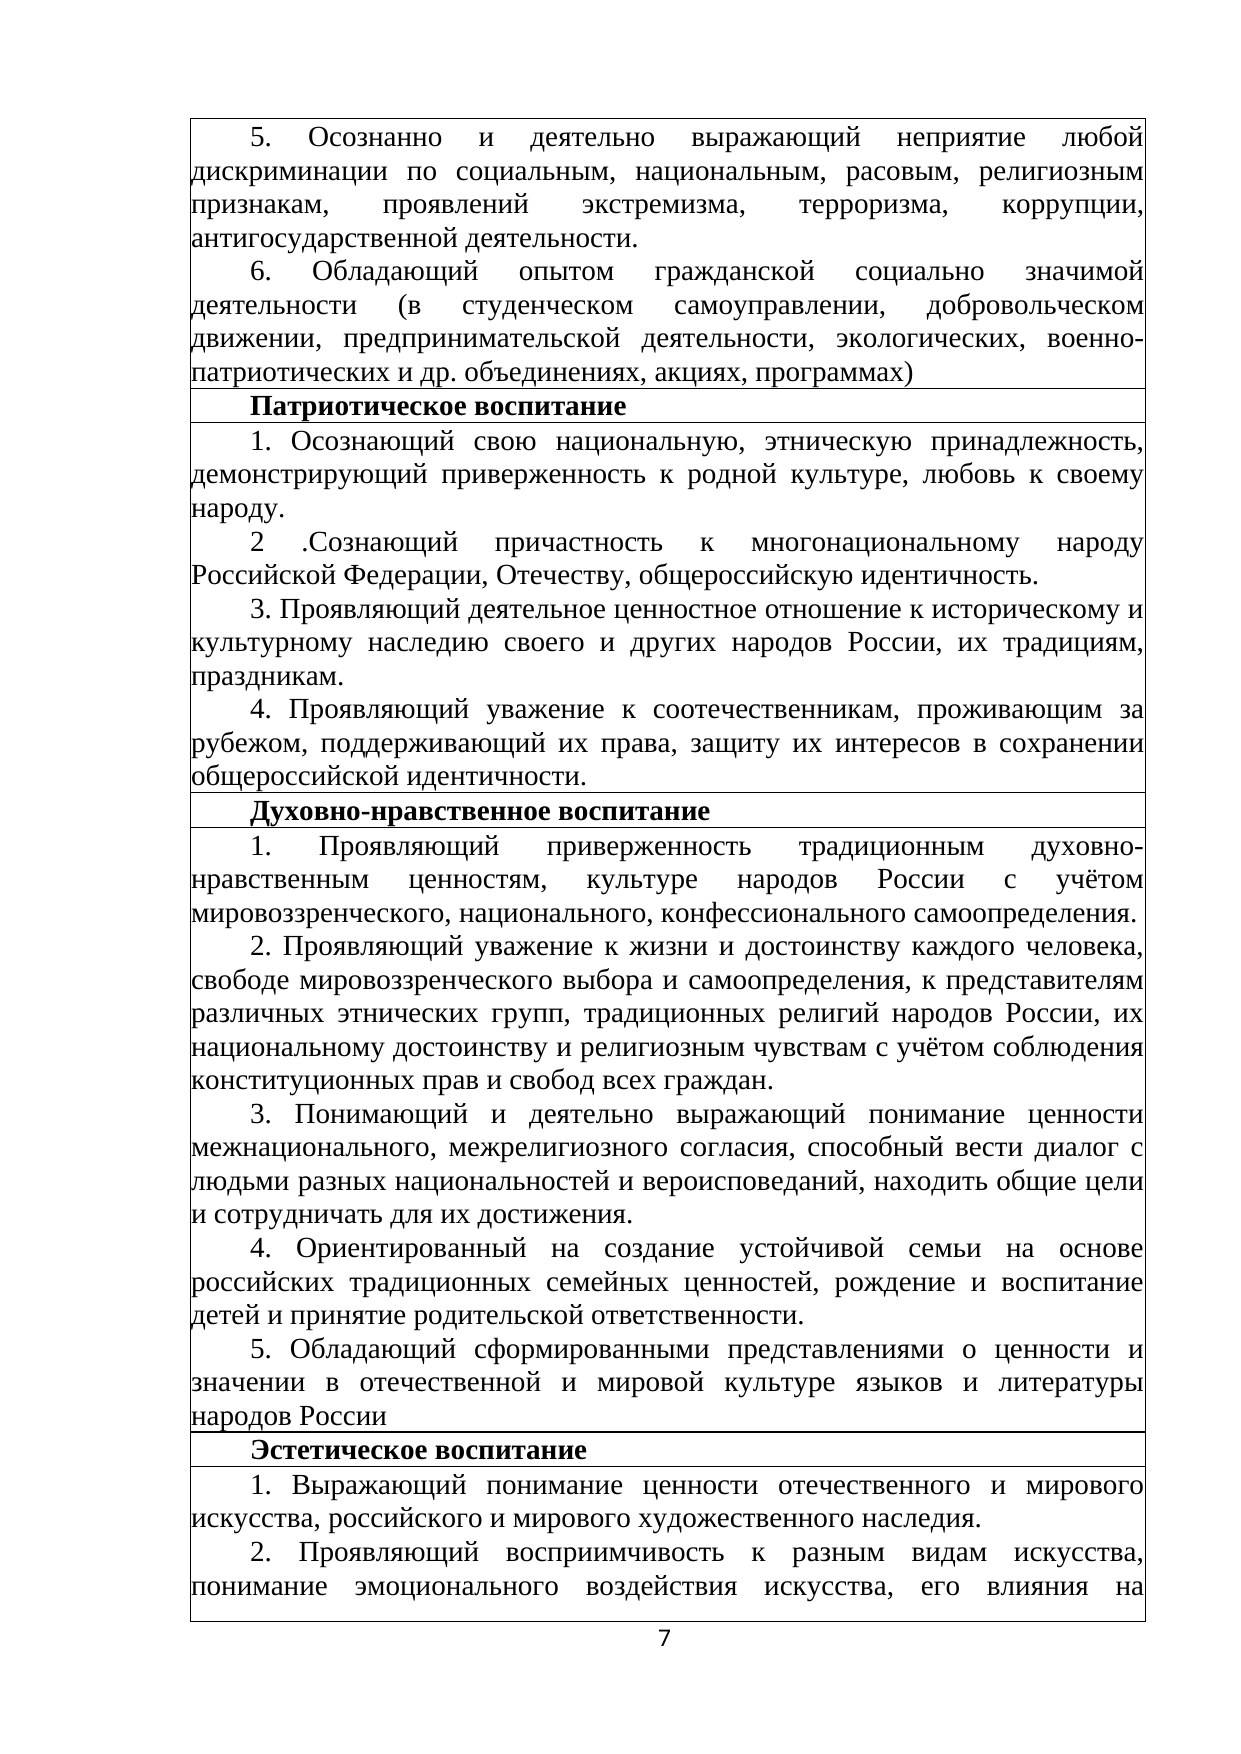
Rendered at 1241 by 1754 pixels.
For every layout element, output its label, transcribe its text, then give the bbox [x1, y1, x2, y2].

table_cell 1. Осознающий свою национальную, этническую принадлежность, демонстрирующий приверженность к родной культуре, любовь к своему народу. 2 .Сознающий причастность к многонациональному народу Российской Федерации, Отечеству, общероссийскую идентичность. 3. Проявляющий деятельное ценностное отношение к историческому и культурному наследию своего и других народов России, их традициям, праздникам. 4. Проявляющий уважение к соотечественникам, проживающим за рубежом, поддерживающий их права, защиту их интересов в сохранении общероссийской идентичности. [191, 423, 1145, 792]
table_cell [191, 1467, 1145, 1621]
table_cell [191, 119, 1145, 387]
table_cell Духовно-нравственное воспитание [191, 793, 1145, 827]
table_cell Эстетическое воспитание [191, 1433, 1145, 1466]
table_cell 1. Проявляющий приверженность традиционным духовно-нравственным ценностям, культуре народов России с учётом мировоззренческого, национального, конфессионального самоопределения. 2. Проявляющий уважение к жизни и достоинству каждого человека, свободе мировоззренческого выбора и самоопределения, к представителям различных этнических групп, традиционных религий народов России, их национальному достоинству и религиозным чувствам с учётом соблюдения конституционных прав и свобод всех граждан. 3. Понимающий и деятельно выражающий понимание ценности межнационального, межрелигиозного согласия, способный вести диалог с людьми разных национальностей и вероисповеданий, находить общие цели и сотрудничать для их достижения. 4. Ориентированный на создание устойчивой семьи на основе российских традиционных семейных ценностей, рождение и воспитание детей и принятие родительской ответственности. 5. Обладающий сформированными представлениями о ценности и значении в отечественной и мировой культуре языков и литературы народов России [191, 828, 1145, 1431]
table_cell Патриотическое воспитание [191, 389, 1145, 422]
